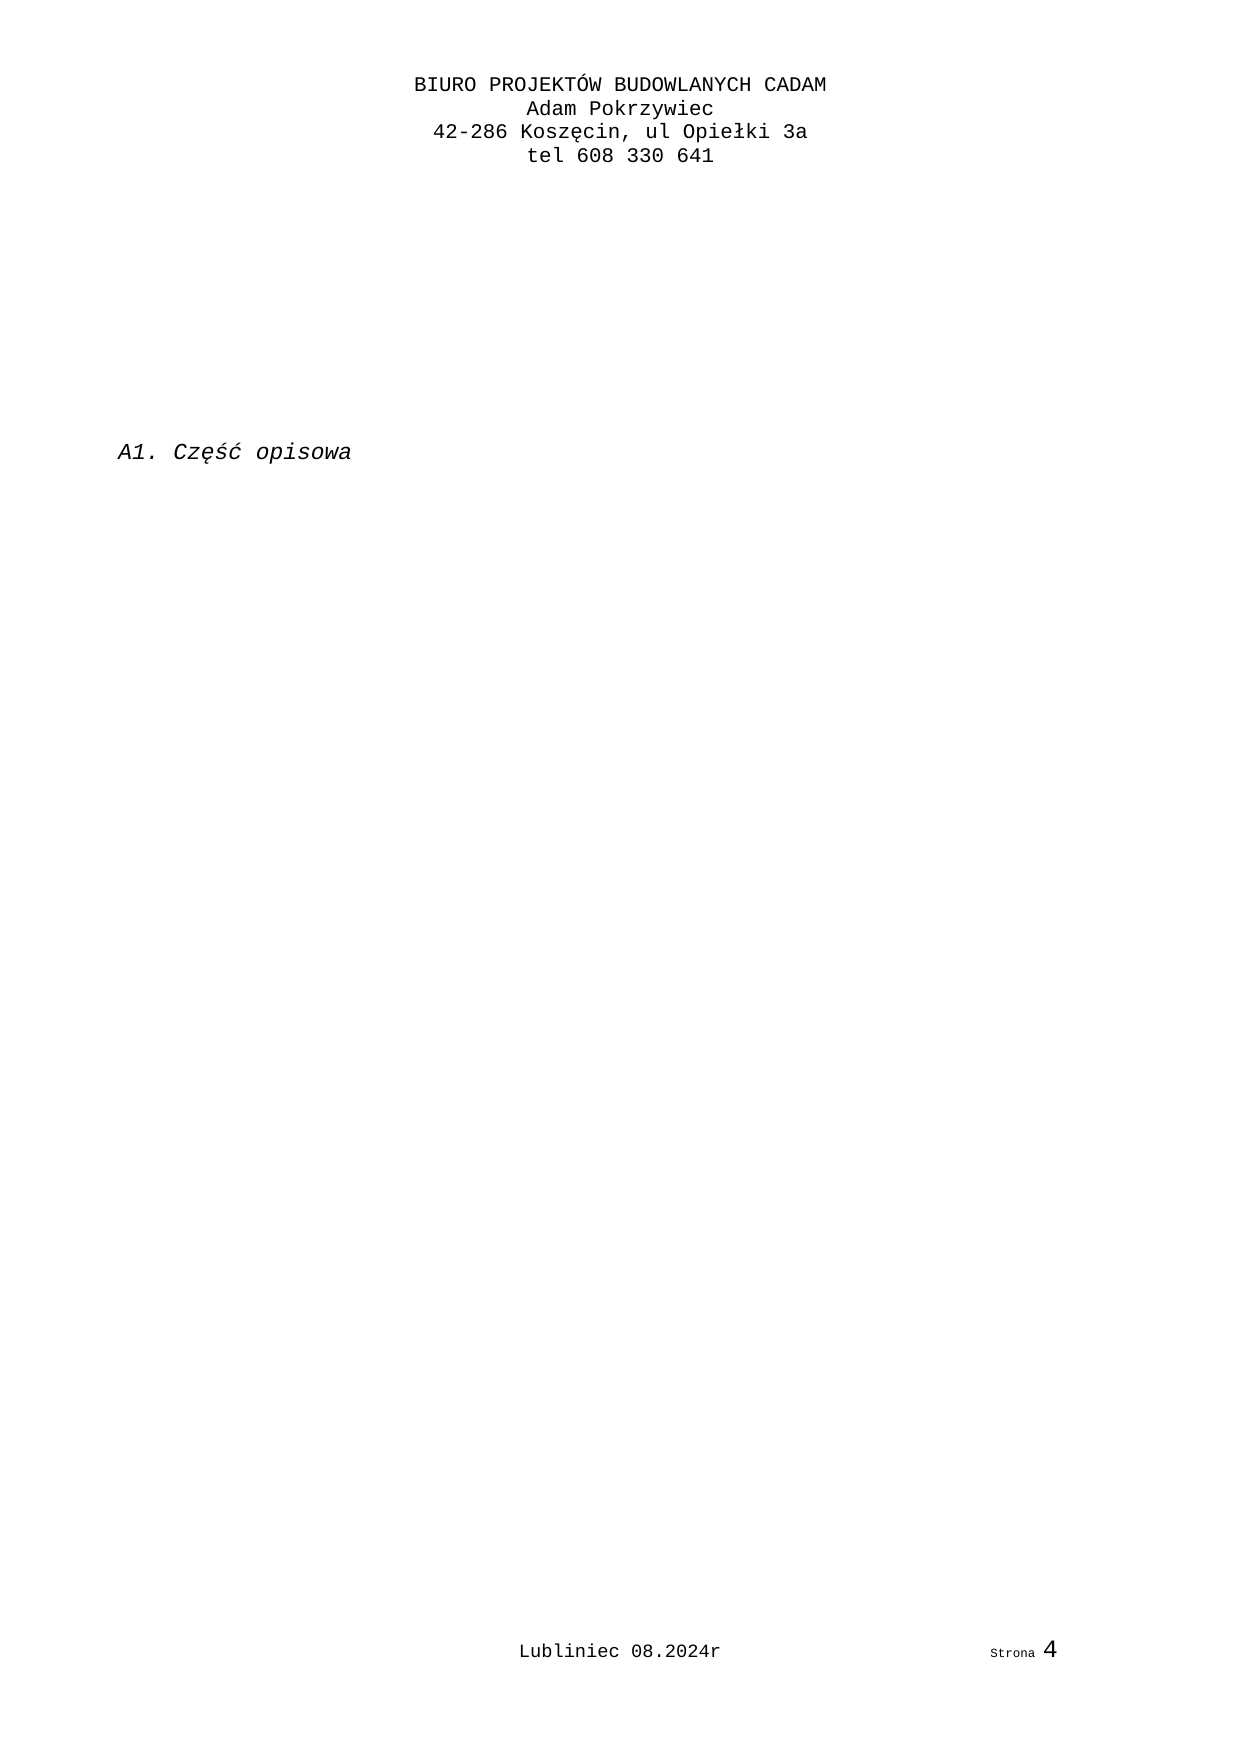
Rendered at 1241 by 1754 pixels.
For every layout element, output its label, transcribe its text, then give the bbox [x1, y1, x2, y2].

text A1. Część opisowa [118, 440, 1122, 466]
